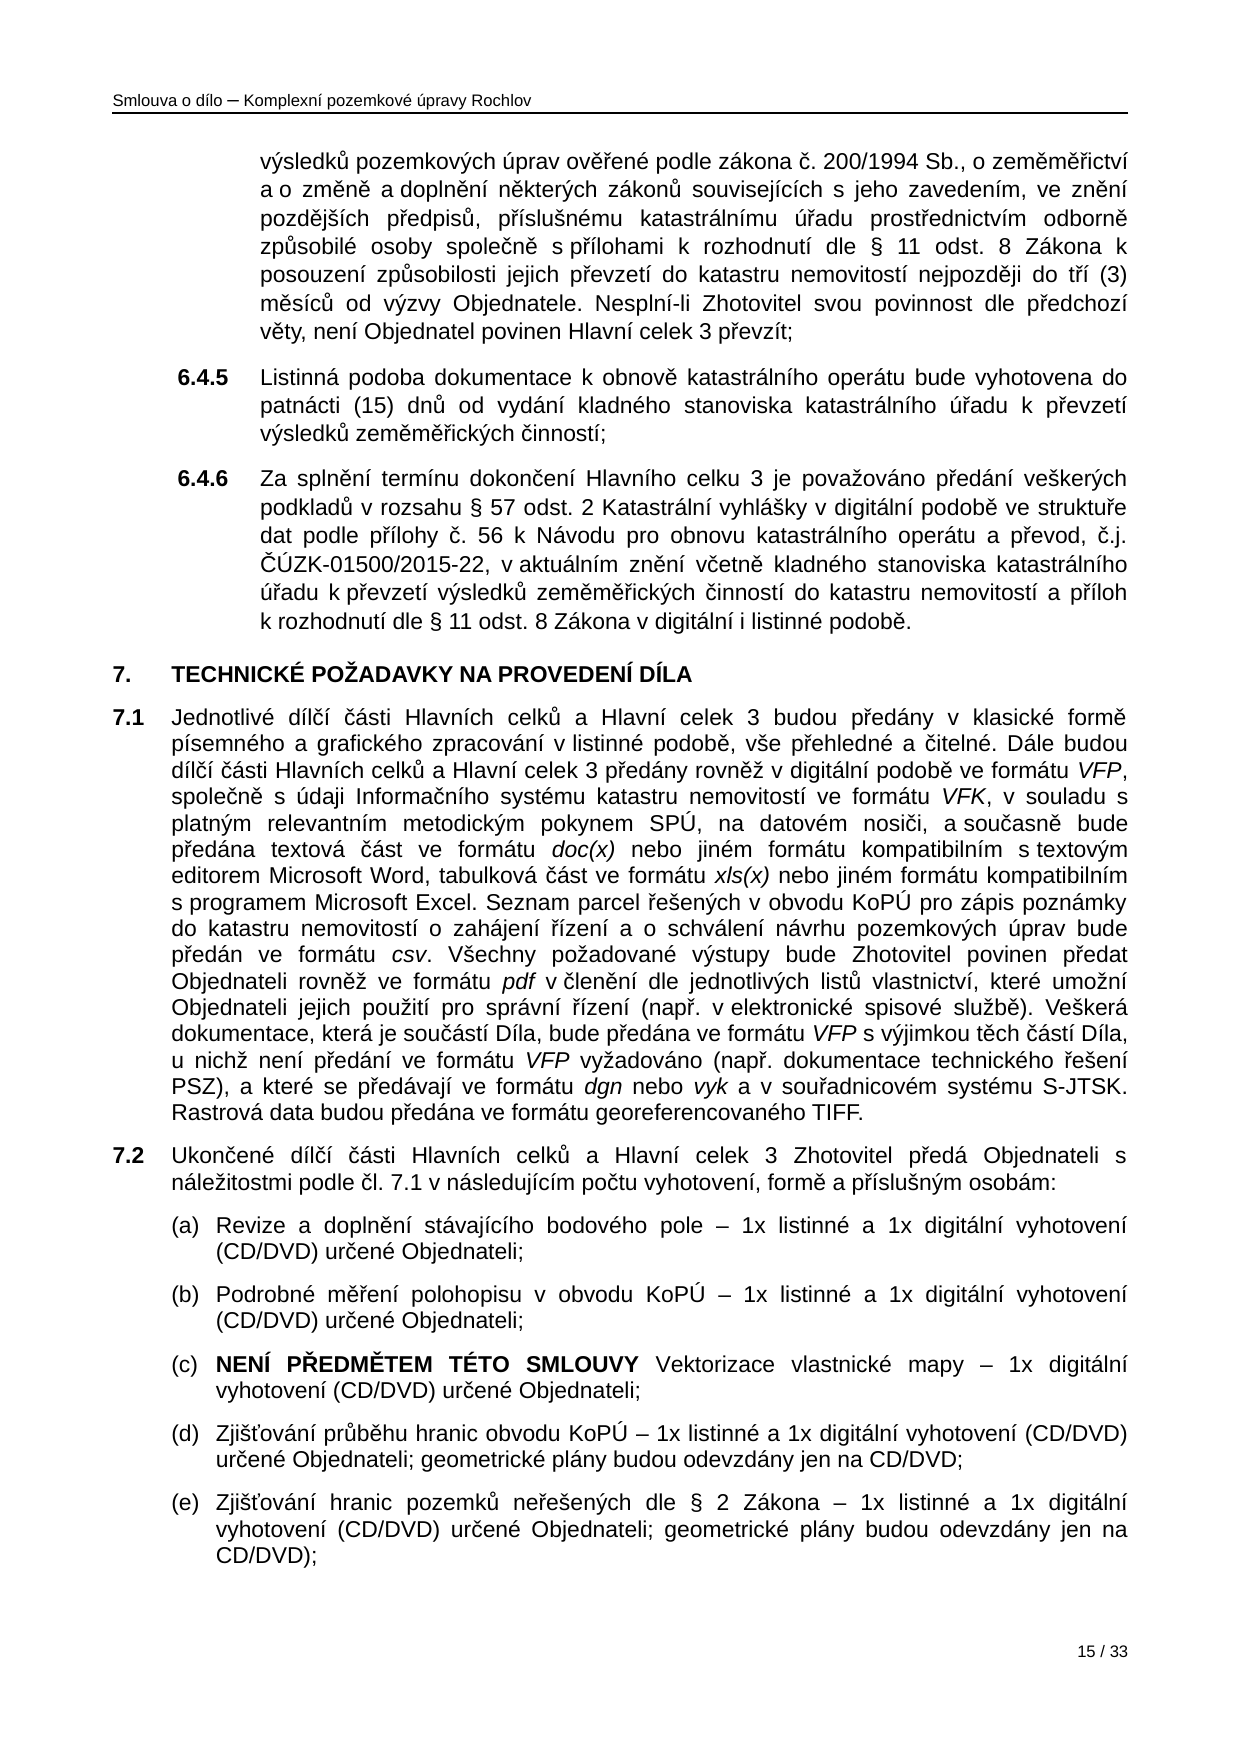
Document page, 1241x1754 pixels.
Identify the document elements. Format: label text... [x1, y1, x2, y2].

text Listinná podoba dokumentace k obnově katastrálního operátu bude vyhotovena do patnácti (15) dnů od vydání kladného stanoviska katastrálního úřadu k převzetí výsledků zeměměřických činností; [177, 363, 1128, 447]
text Technické požadavky na provedení díla [112, 661, 1128, 687]
list Revize a doplnění stávajícího bodového pole – 1x listinné a 1x digitální vyhotovení (CD/DVD) určené Objednateli; [171, 1212, 1128, 1264]
text Ukončené dílčí části Hlavních celků a Hlavní celek 3 Zhotovitel předá Objednateli s náležitostmi podle čl. 7.1 v následujícím počtu vyhotovení, formě a příslušným osobám: [112, 1142, 1128, 1195]
list Zjišťování hranic pozemků neřešených dle § 2 Zákona – 1x listinné a 1x digitální vyhotovení (CD/DVD) určené Objednateli; geometrické plány budou odevzdány jen na CD/DVD); [171, 1489, 1128, 1568]
list NENÍ PŘEDMĚTEM TÉTO SMLOUVY Vektorizace vlastnické mapy – 1x digitální vyhotovení (CD/DVD) určené Objednateli; [171, 1351, 1128, 1403]
list Podrobné měření polohopisu v obvodu KoPÚ – 1x listinné a 1x digitální vyhotovení (CD/DVD) určené Objednateli; [171, 1281, 1128, 1334]
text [177, 148, 1128, 345]
text Jednotlivé dílčí části Hlavních celků a Hlavní celek 3 budou předány v klasické formě písemného a grafického zpracování v listinné podobě, vše přehledné a čitelné. Dále budou dílčí části Hlavních celků a Hlavní celek 3 předány rovněž v digitální podobě ve formátu VFP, společně s údaji Informačního systému katastru nemovitostí ve formátu VFK, v souladu s platným relevantním metodickým pokynem SPÚ, na datovém nosiči, a současně bude předána textová část ve formátu doc(x) nebo jiném formátu kompatibilním s textovým editorem Microsoft Word, tabulková část ve formátu xls(x) nebo jiném formátu kompatibilním s programem Microsoft Excel. Seznam parcel řešených v obvodu KoPÚ pro zápis poznámky do katastru nemovitostí o zahájení řízení a o schválení návrhu pozemkových úprav bude předán ve formátu csv. Všechny požadované výstupy bude Zhotovitel povinen předat Objednateli rovněž ve formátu pdf v členění dle jednotlivých listů vlastnictví, které umožní Objednateli jejich použití pro správní řízení (např. v elektronické spisové službě). Veškerá dokumentace, která je součástí Díla, bude předána ve formátu VFP s výjimkou těch částí Díla, u nichž není předání ve formátu VFP vyžadováno (např. dokumentace technického řešení PSZ), a které se předávají ve formátu dgn nebo vyk a v souřadnicovém systému S-JTSK. Rastrová data budou předána ve formátu georeferencovaného TIFF. [112, 704, 1128, 1126]
text Za splnění termínu dokončení Hlavního celku 3 je považováno předání veškerých podkladů v rozsahu § 57 odst. 2 Katastrální vyhlášky v digitální podobě ve struktuře dat podle přílohy č. 56 k Návodu pro obnovu katastrálního operátu a převod, č.j. ČÚZK-01500/2015-22, v aktuálním znění včetně kladného stanoviska katastrálního úřadu k převzetí výsledků zeměměřických činností do katastru nemovitostí a příloh k rozhodnutí dle § 11 odst. 8 Zákona v digitální i listinné podobě. [177, 465, 1128, 634]
list Zjišťování průběhu hranic obvodu KoPÚ – 1x listinné a 1x digitální vyhotovení (CD/DVD) určené Objednateli; geometrické plány budou odevzdány jen na CD/DVD; [171, 1420, 1128, 1473]
